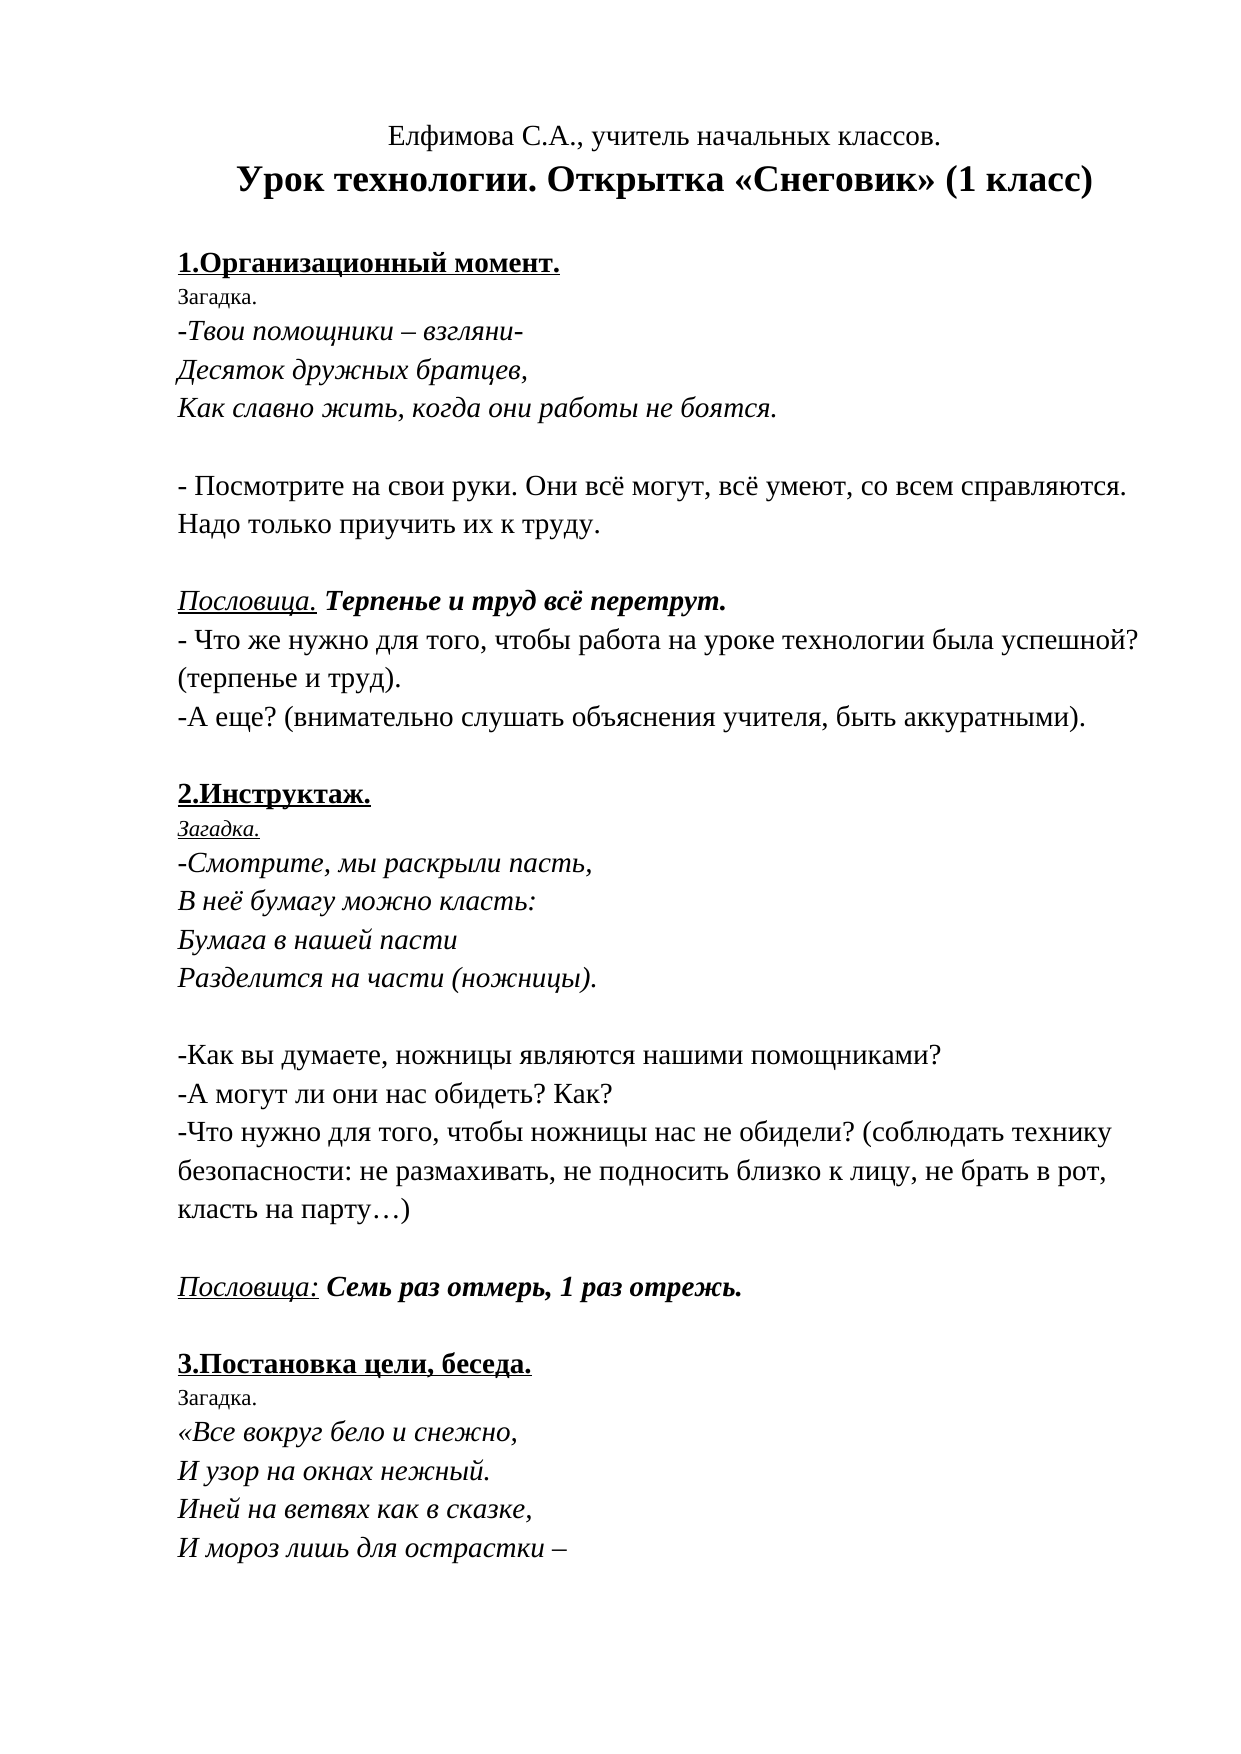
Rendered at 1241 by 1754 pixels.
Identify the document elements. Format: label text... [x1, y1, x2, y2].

text Загадка. [177, 814, 1152, 841]
text Урок технологии. Открытка «Снеговик» (1 класс) [177, 157, 1152, 200]
text - Что же нужно для того, чтобы работа на уроке технологии была успешной? (терпенье и труд). [177, 622, 1152, 694]
text 3.Постановка цели, беседа. [177, 1346, 1152, 1379]
text Пословица. Терпенье и труд всё перетрут. [177, 583, 1152, 617]
text Надо только приучить их к труду. [177, 506, 1152, 540]
text Десяток дружных братцев, [177, 352, 1152, 386]
text Как славно жить, когда они работы не боятся. [177, 391, 1152, 424]
text -А еще? (внимательно слушать объяснения учителя, быть аккуратными). [177, 699, 1152, 732]
text Загадка. [177, 283, 1152, 310]
text 1.Организационный момент. [177, 245, 1152, 278]
text Бумага в нашей пасти [177, 922, 1152, 955]
text Елфимова С.А., учитель начальных классов. [177, 118, 1152, 152]
text 2.Инструктаж. [177, 776, 1152, 809]
text Загадка. [177, 1384, 1152, 1411]
text -Твои помощники – взгляни- [177, 313, 1152, 347]
text -Смотрите, мы раскрыли пасть, [177, 845, 1152, 878]
text -Как вы думаете, ножницы являются нашими помощниками? [177, 1037, 1152, 1071]
text Пословица: Семь раз отмерь, 1 раз отрежь. [177, 1269, 1152, 1302]
text В неё бумагу можно класть: [177, 883, 1152, 917]
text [177, 1414, 1152, 1564]
text -А могут ли они нас обидеть? Как? [177, 1076, 1152, 1109]
text -Что нужно для того, чтобы ножницы нас не обидели? (соблюдать технику безопасности: не размахивать, не подносить близко к лицу, не брать в рот, класть на парту…) [177, 1114, 1152, 1225]
text - Посмотрите на свои руки. Они всё могут, всё умеют, со всем справляются. [177, 468, 1152, 501]
text Разделится на части (ножницы). [177, 960, 1152, 994]
